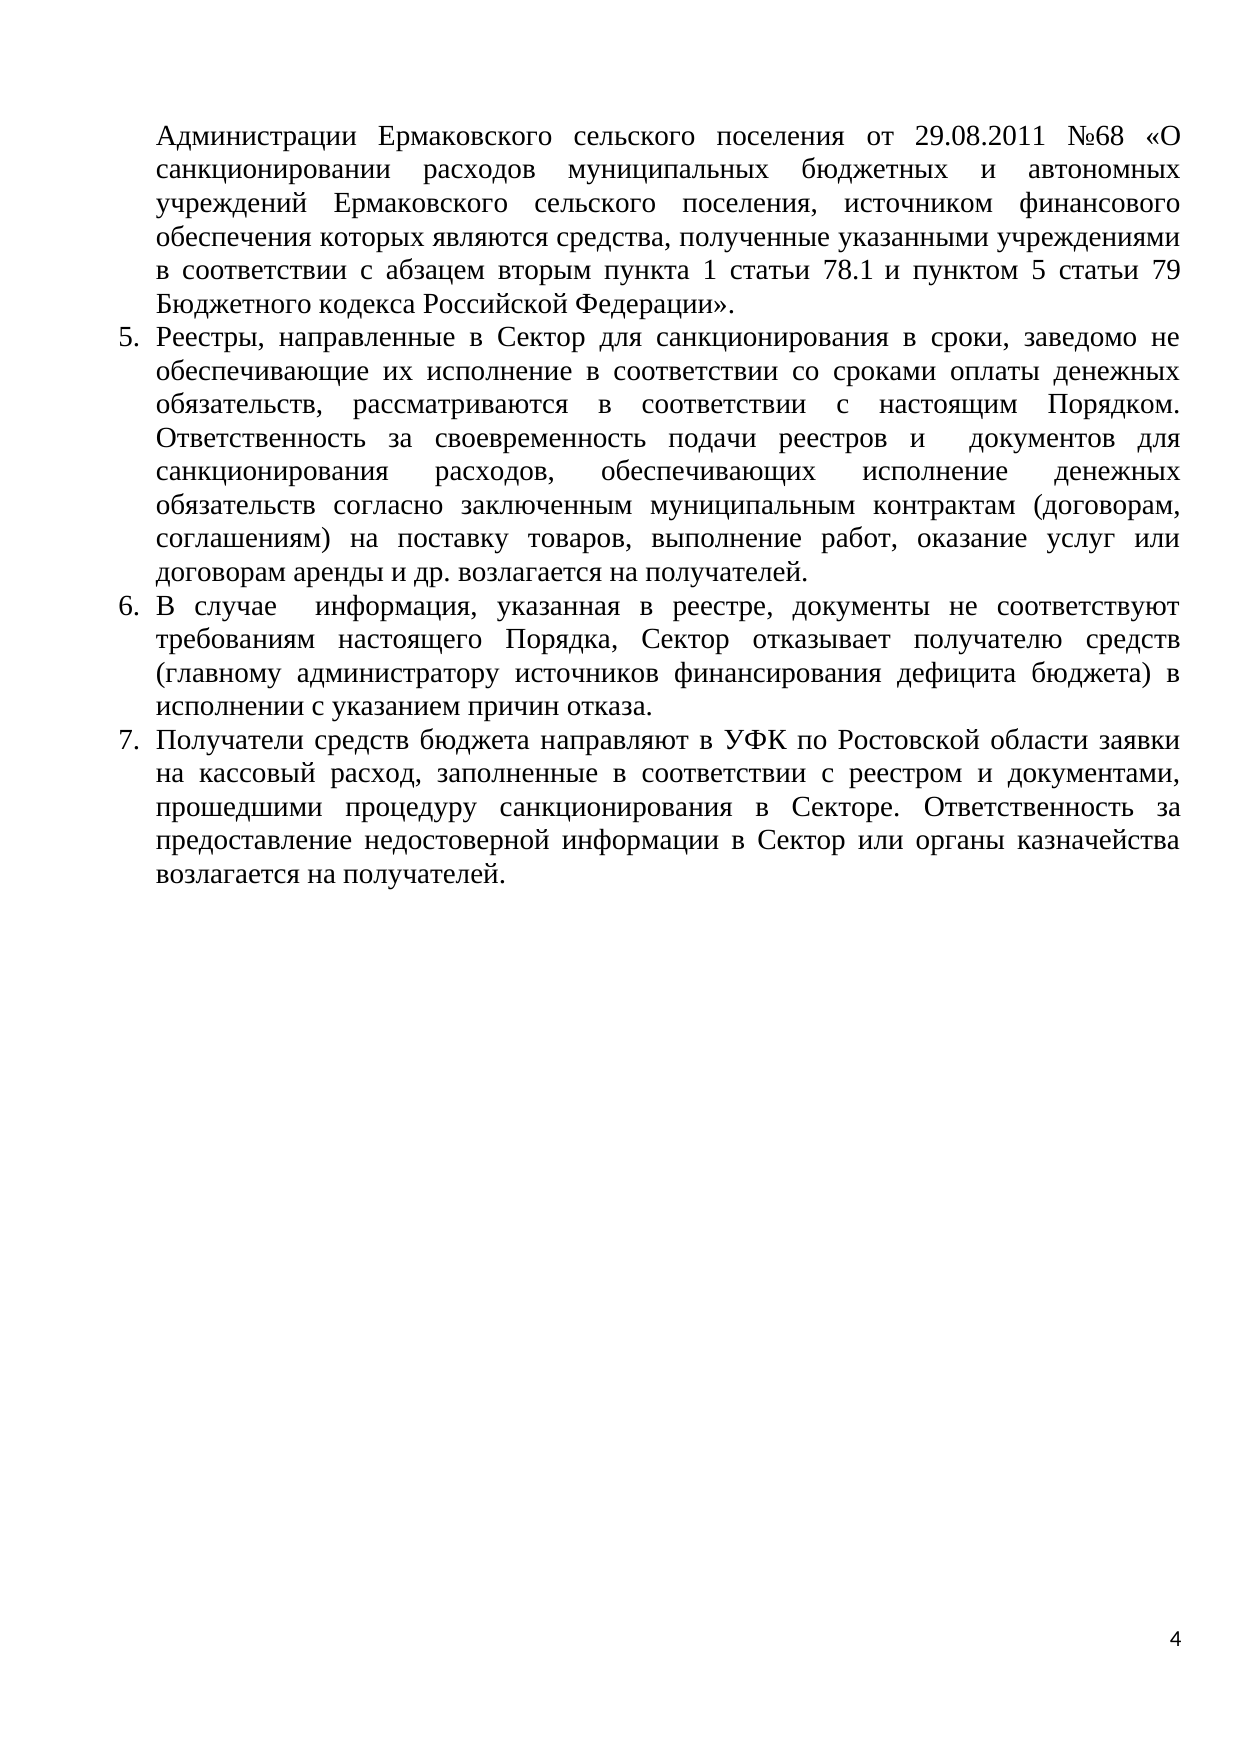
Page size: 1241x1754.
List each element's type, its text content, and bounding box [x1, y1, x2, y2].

list Получатели средств бюджета направляют в УФК по Ростовской области заявки на кассовый расход, заполненные в соответствии с реестром и документами, прошедшими процедуру санкционирования в Секторе. Ответственность за предоставление недостоверной информации в Сектор или органы казначейства возлагается на получателей. [118, 722, 1181, 889]
list Реестры, направленные в Сектор для санкционирования в сроки, заведомо не обеспечивающие их исполнение в соответствии со сроками оплаты денежных обязательств, рассматриваются в соответствии с настоящим Порядком. Ответственность за своевременность подачи реестров и документов для санкционирования расходов, обеспечивающих исполнение денежных обязательств согласно заключенным муниципальным контрактам (договорам, соглашениям) на поставку товаров, выполнение работ, оказание услуг или договорам аренды и др. возлагается на получателей. [118, 319, 1181, 588]
list В случае информация, указанная в реестре, документы не соответствуют требованиям настоящего Порядка, Сектор отказывает получателю средств (главному администратору источников финансирования дефицита бюджета) в исполнении с указанием причин отказа. [118, 588, 1181, 722]
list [118, 118, 1181, 319]
